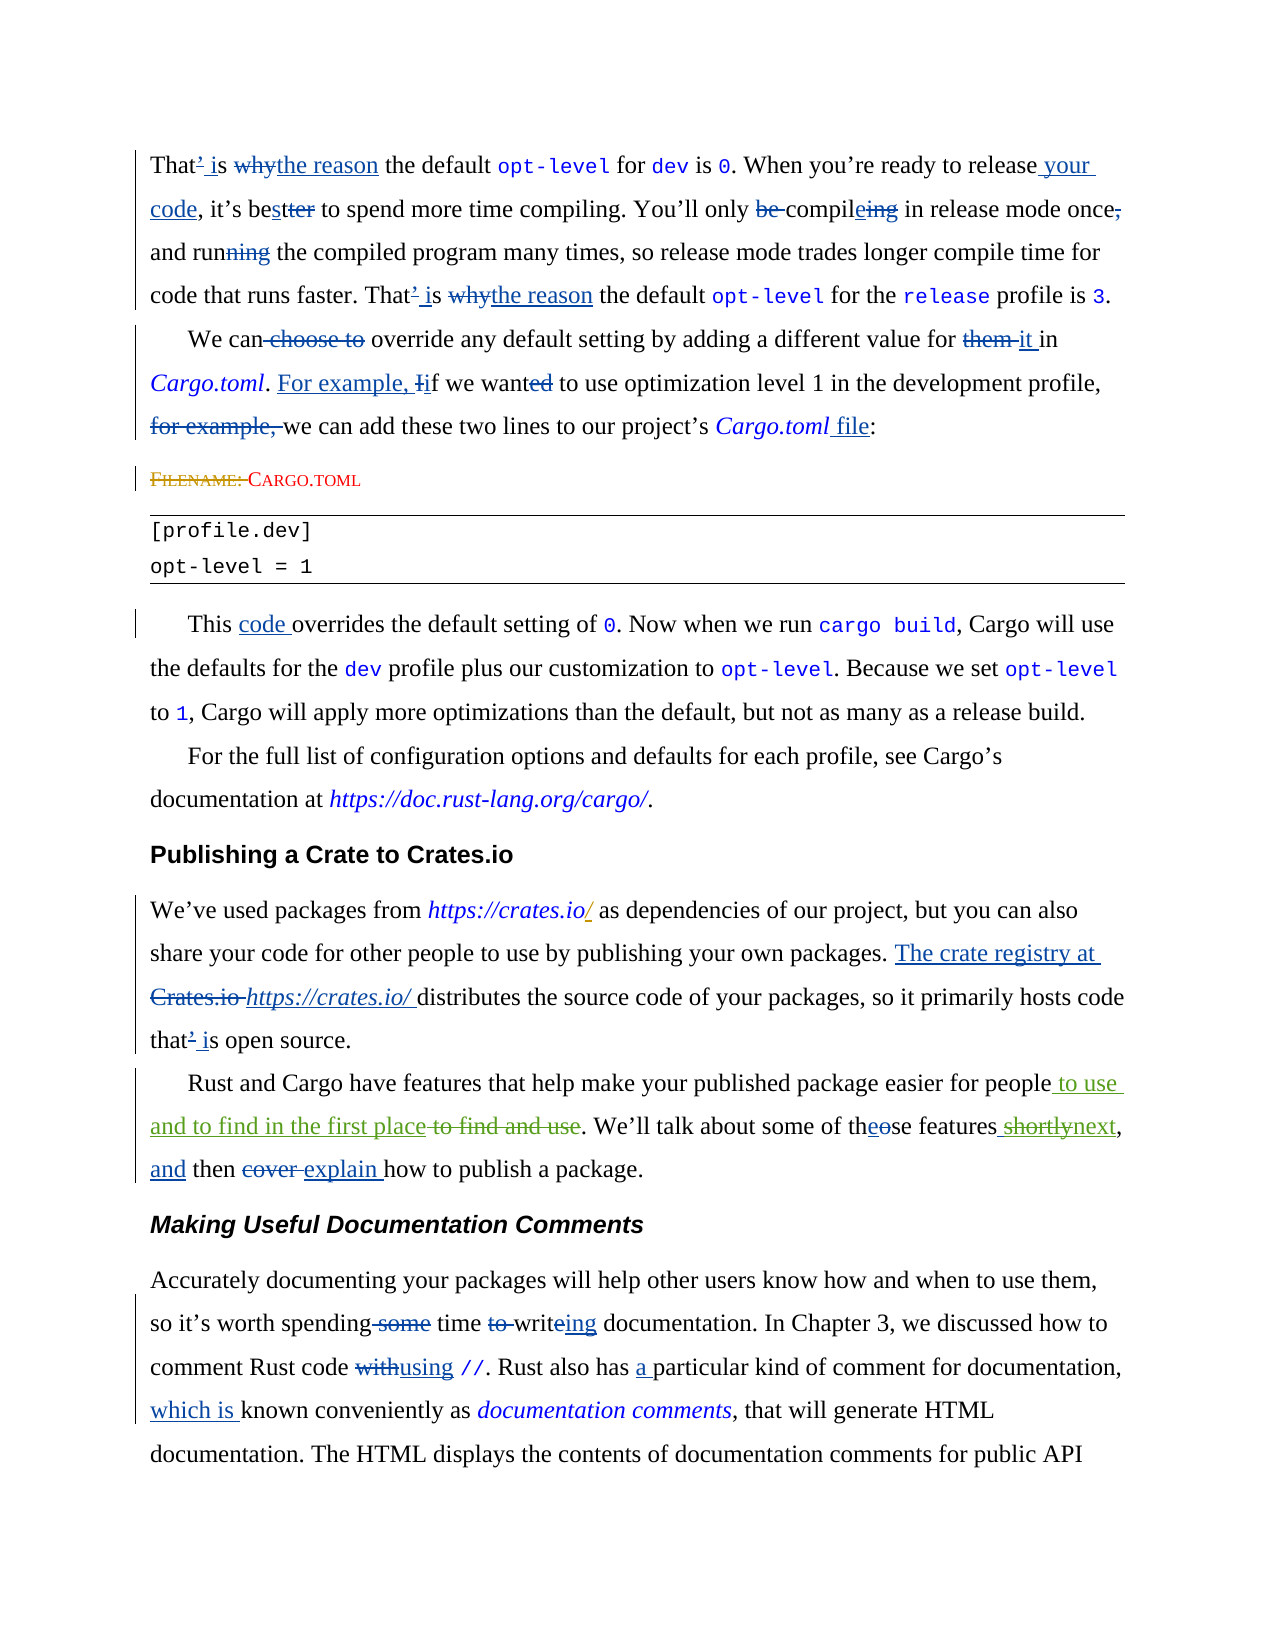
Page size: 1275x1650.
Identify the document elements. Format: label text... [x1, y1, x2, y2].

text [150, 1265, 1125, 1467]
text This overrides the default setting of 0. Now when we run cargo build, Cargo will use the defaults for the dev profile plus our customization to opt-level. Because we set opt-level to 1, Cargo will apply more optimizations than the default, but not as many as a release build. [150, 609, 1125, 726]
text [150, 150, 1125, 310]
text Publishing a Crate to Crates.io [150, 840, 1125, 868]
text We’ve used packages from https://crates.io as dependencies of our project, but you can also share your code for other people to use by publishing your own packages. distributes the source code of your packages, so it primarily hosts code thats open source. [150, 895, 1125, 1053]
text opt-level = 1 [150, 556, 1125, 583]
text For the full list of configuration options and defaults for each profile, see Cargo’s documentation at https://doc.rust-lang.org/cargo/. [150, 741, 1125, 813]
text We can override any default setting by adding a different value for in Cargo.toml. f we want to use optimization level 1 in the development profile, we can add these two lines to our project’s Cargo.toml: [150, 324, 1125, 439]
text Rust and Cargo have features that help make your published package easier for people. We’ll talk about some of thse features, then how to publish a package. [150, 1068, 1125, 1183]
text Cargo.toml [150, 466, 1125, 491]
text Making Useful Documentation Comments [150, 1210, 1125, 1238]
text [profile.dev] [150, 516, 1125, 544]
